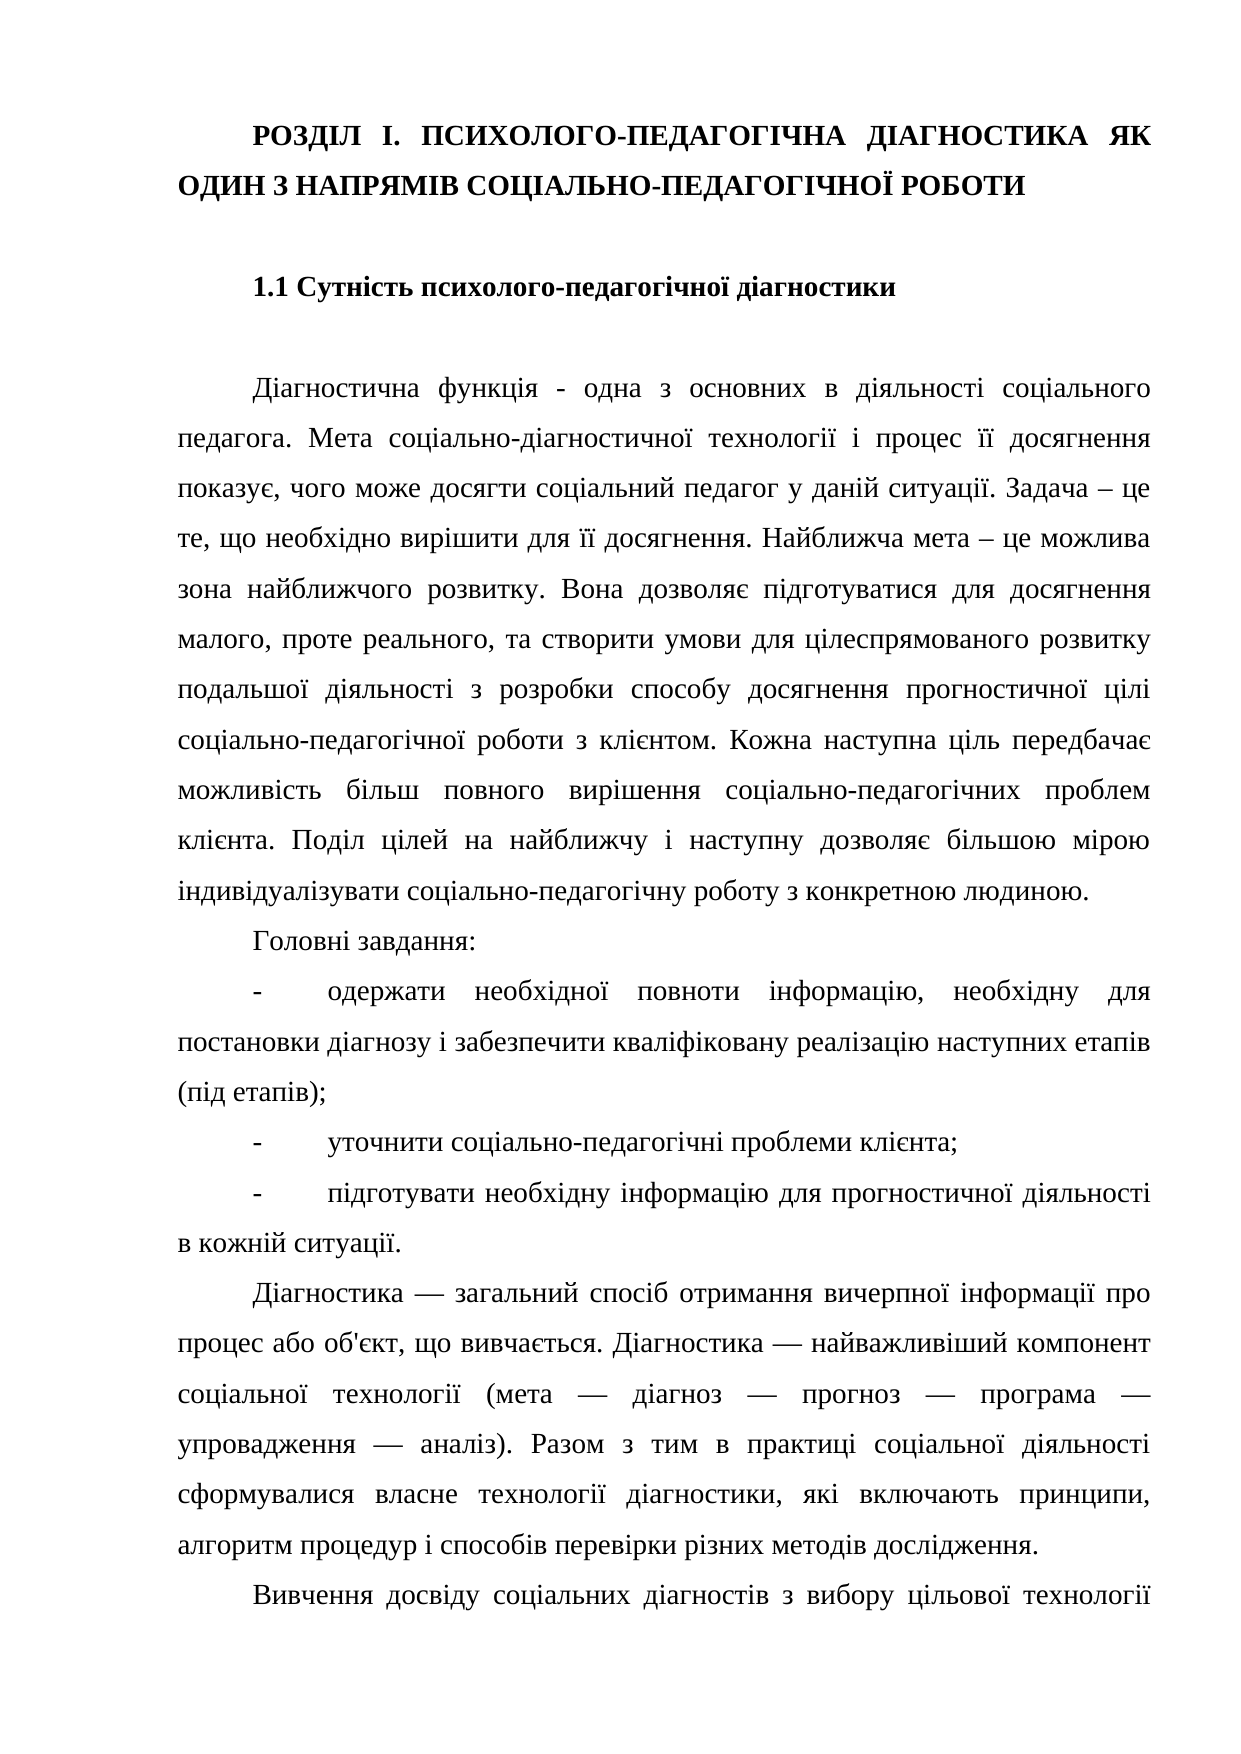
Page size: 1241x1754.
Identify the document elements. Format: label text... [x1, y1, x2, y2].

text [177, 1577, 1152, 1611]
list уточнити соціально-педагогічні проблеми клієнта; [177, 1124, 1152, 1158]
text Діагностична функція - одна з основних в діяльності соціального педагога. Мета соціально-діагностичної технології і процес її досягнення показує, чого може досягти соціальний педагог у даній ситуації. Задача – це те, що необхідно вирішити для її досягнення. Найближча мета – це можлива зона найближчого розвитку. Вона дозволяє підготуватися для досягнення малого, проте реального, та створити умови для цілеспрямованого розвитку подальшої діяльності з розробки способу досягнення прогностичної цілі соціально-педагогічної роботи з клієнтом. Кожна наступна ціль передбачає можливість більш повного вирішення соціально-педагогічних проблем клієнта. Поділ цілей на найближчу і наступну дозволяє більшою мірою індивідуалізувати соціально-педагогічну роботу з конкретною людиною. [177, 370, 1152, 906]
list підготувати необхідну інформацію для прогностичної діяльності в кожній ситуації. [177, 1175, 1152, 1258]
text РОЗДІЛ І. ПСИХОЛОГО-ПЕДАГОГІЧНА ДІАГНОСТИКА ЯК ОДИН З НАПРЯМІВ СОЦІАЛЬНО-ПЕДАГОГІЧНОЇ РОБОТИ [177, 118, 1152, 202]
list одержати необхідної повноти інформацію, необхідну для постановки діагнозу і забезпечити кваліфіковану реалізацію наступних етапів (під етапів); [177, 973, 1152, 1108]
text Головні завдання: [177, 923, 1152, 957]
text Діагностика — загальний спосіб отримання вичерпної інформації про процес або об'єкт, що вивчається. Діагностика — найважливіший компонент соціальної технології (мета — діагноз — прогноз — програма — упровадження — аналіз). Разом з тим в практиці соціальної діяльності сформувалися власне технології діагностики, які включають принципи, алгоритм процедур і способів перевірки різних методів дослідження. [177, 1275, 1152, 1560]
text 1.1 Сутність психолого-педагогічної діагностики [252, 269, 1152, 303]
